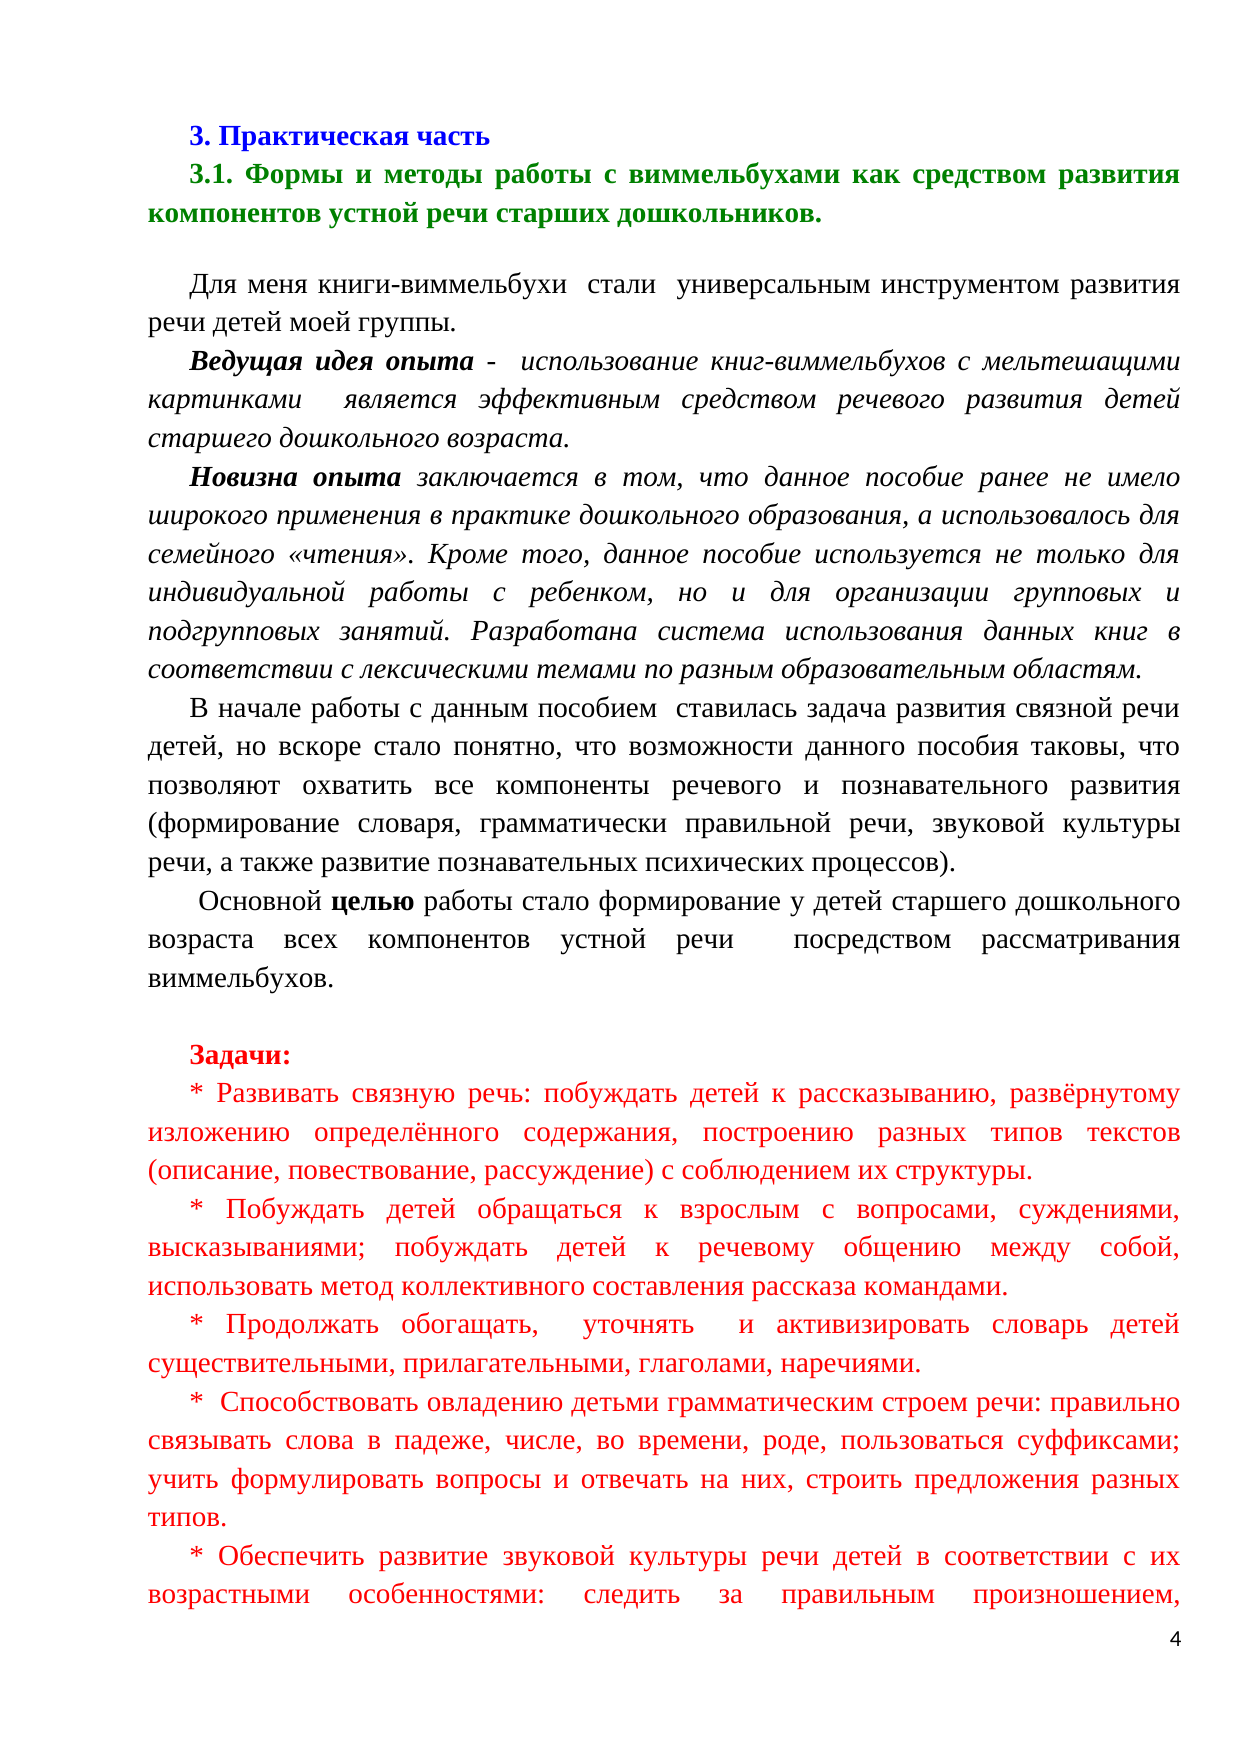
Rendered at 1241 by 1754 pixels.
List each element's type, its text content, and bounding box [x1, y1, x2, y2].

text Задачи: [148, 1037, 1181, 1070]
text Ведущая идея опыта - использование книг-виммельбухов с мельтешащими картинками является эффективным средством речевого развития детей старшего дошкольного возраста. [148, 343, 1181, 454]
text * Способствовать овладению детьми грамматическим строем речи: правильно связывать слова в падеже, числе, во времени, роде, пользоваться суффиксами; учить формулировать вопросы и отвечать на них, строить предложения разных типов. [148, 1384, 1181, 1533]
text * Продолжать обогащать, уточнять и активизировать словарь детей существительными, прилагательными, глаголами, наречиями. [148, 1307, 1181, 1379]
text Новизна опыта заключается в том, что данное пособие ранее не имело широкого применения в практике дошкольного образования, а использовалось для семейного «чтения». Кроме того, данное пособие используется не только для индивидуальной работы с ребенком, но и для организации групповых и подгрупповых занятий. Разработана система использования данных книг в соответствии с лексическими темами по разным образовательным областям. [148, 459, 1181, 685]
text 3. Практическая часть [148, 118, 1181, 152]
text В начале работы с данным пособием ставилась задача развития связной речи детей, но вскоре стало понятно, что возможности данного пособия таковы, что позволяют охватить все компоненты речевого и познавательного развития (формирование словаря, грамматически правильной речи, звуковой культуры речи, а также развитие познавательных психических процессов). [148, 690, 1181, 878]
text 3.1. Формы и методы работы с виммельбухами как средством развития компонентов устной речи старших дошкольников. [148, 157, 1181, 229]
text Основной целью работы стало формирование у детей старшего дошкольного возраста всех компонентов устной речи посредством рассматривания виммельбухов. [148, 883, 1181, 993]
text * Побуждать детей обращаться к взрослым с вопросами, суждениями, высказываниями; побуждать детей к речевому общению между собой, использовать метод коллективного составления рассказа командами. [148, 1191, 1181, 1302]
text * Развивать связную речь: побуждать детей к рассказыванию, развёрнутому изложению определённого содержания, построению разных типов текстов (описание, повествование, рассуждение) с соблюдением их структуры. [148, 1075, 1181, 1186]
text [148, 1538, 1181, 1610]
text Для меня книги-виммельбухи стали универсальным инструментом развития речи детей моей группы. [148, 266, 1181, 338]
